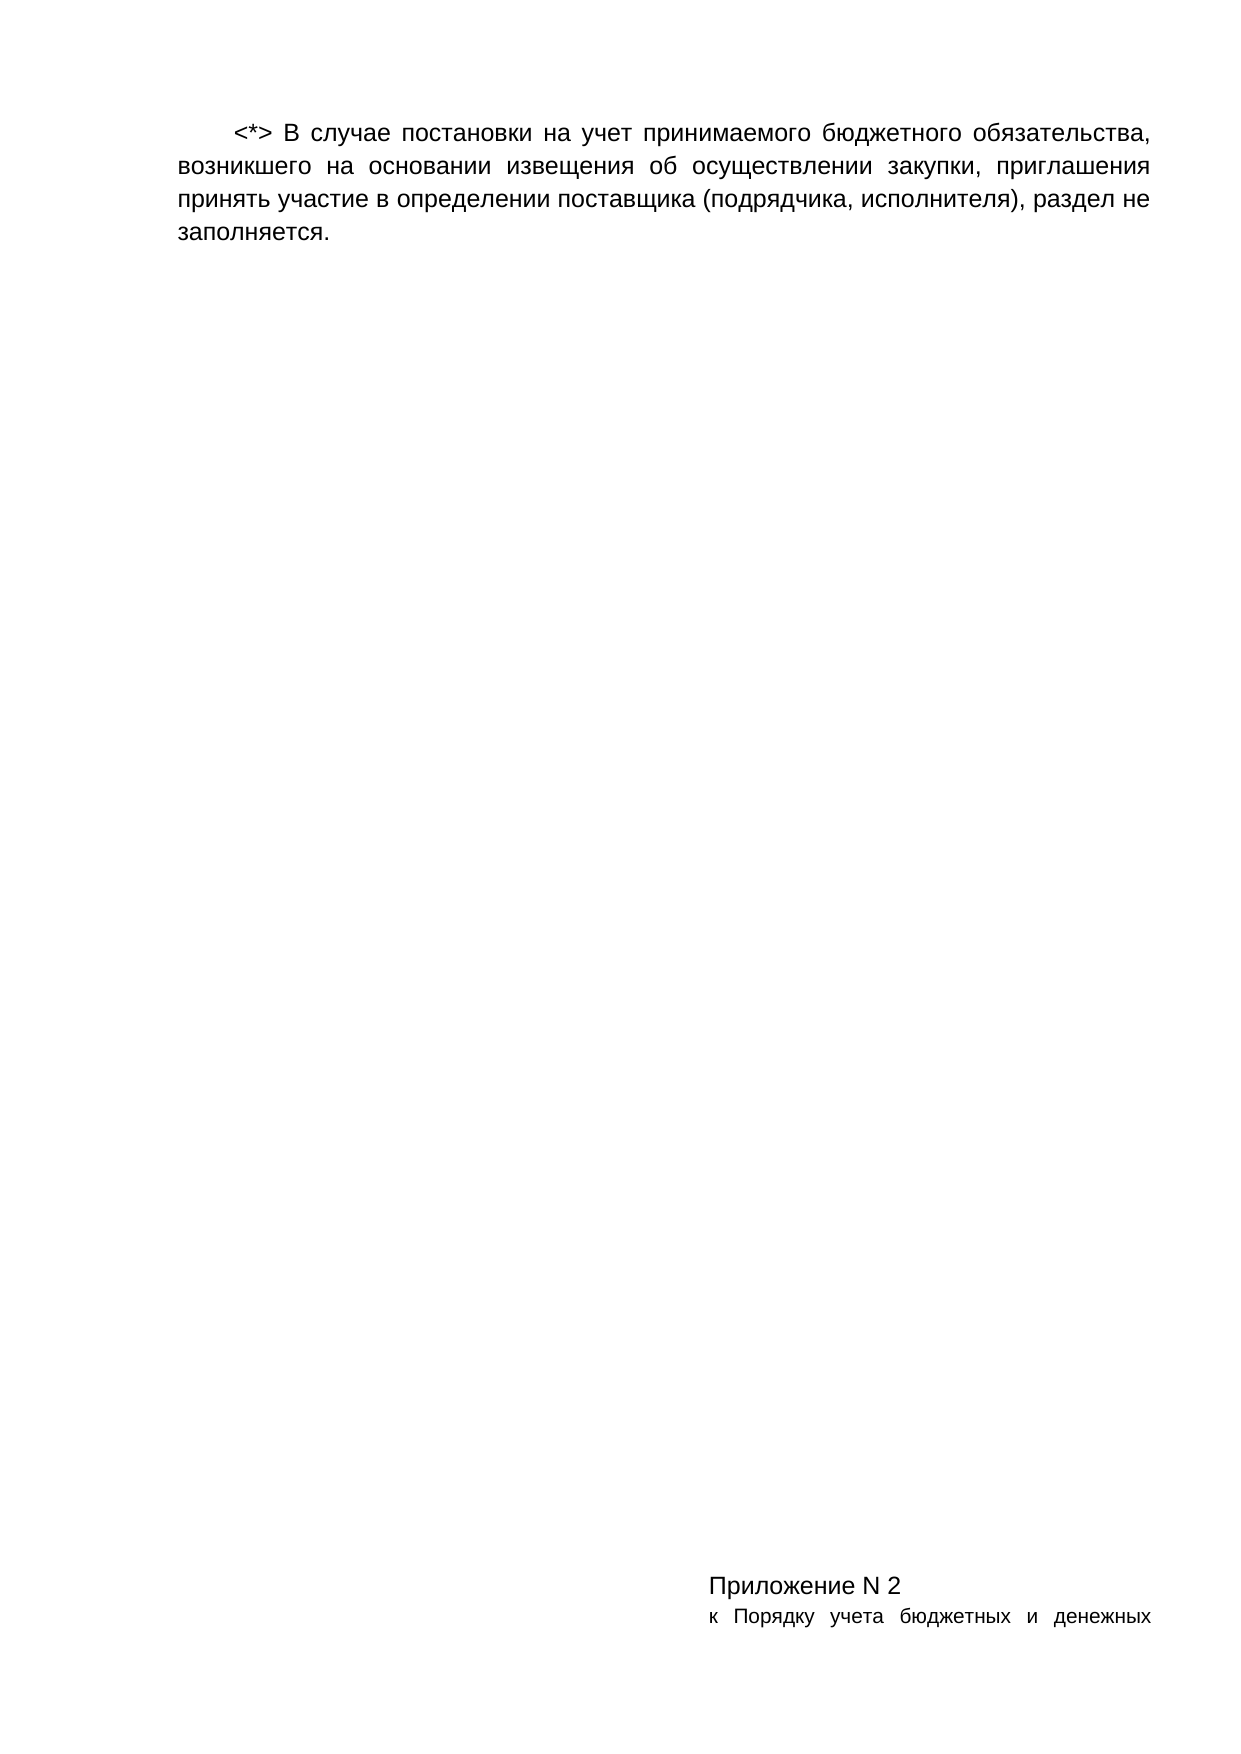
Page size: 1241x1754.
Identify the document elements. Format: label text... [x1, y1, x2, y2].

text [709, 1604, 1152, 1628]
text <*> В случае постановки на учет принимаемого бюджетного обязательства, возникшего на основании извещения об осуществлении закупки, приглашения принять участие в определении поставщика (подрядчика, исполнителя), раздел не заполняется. [177, 118, 1152, 246]
text Приложение N 2 [709, 1571, 1152, 1600]
